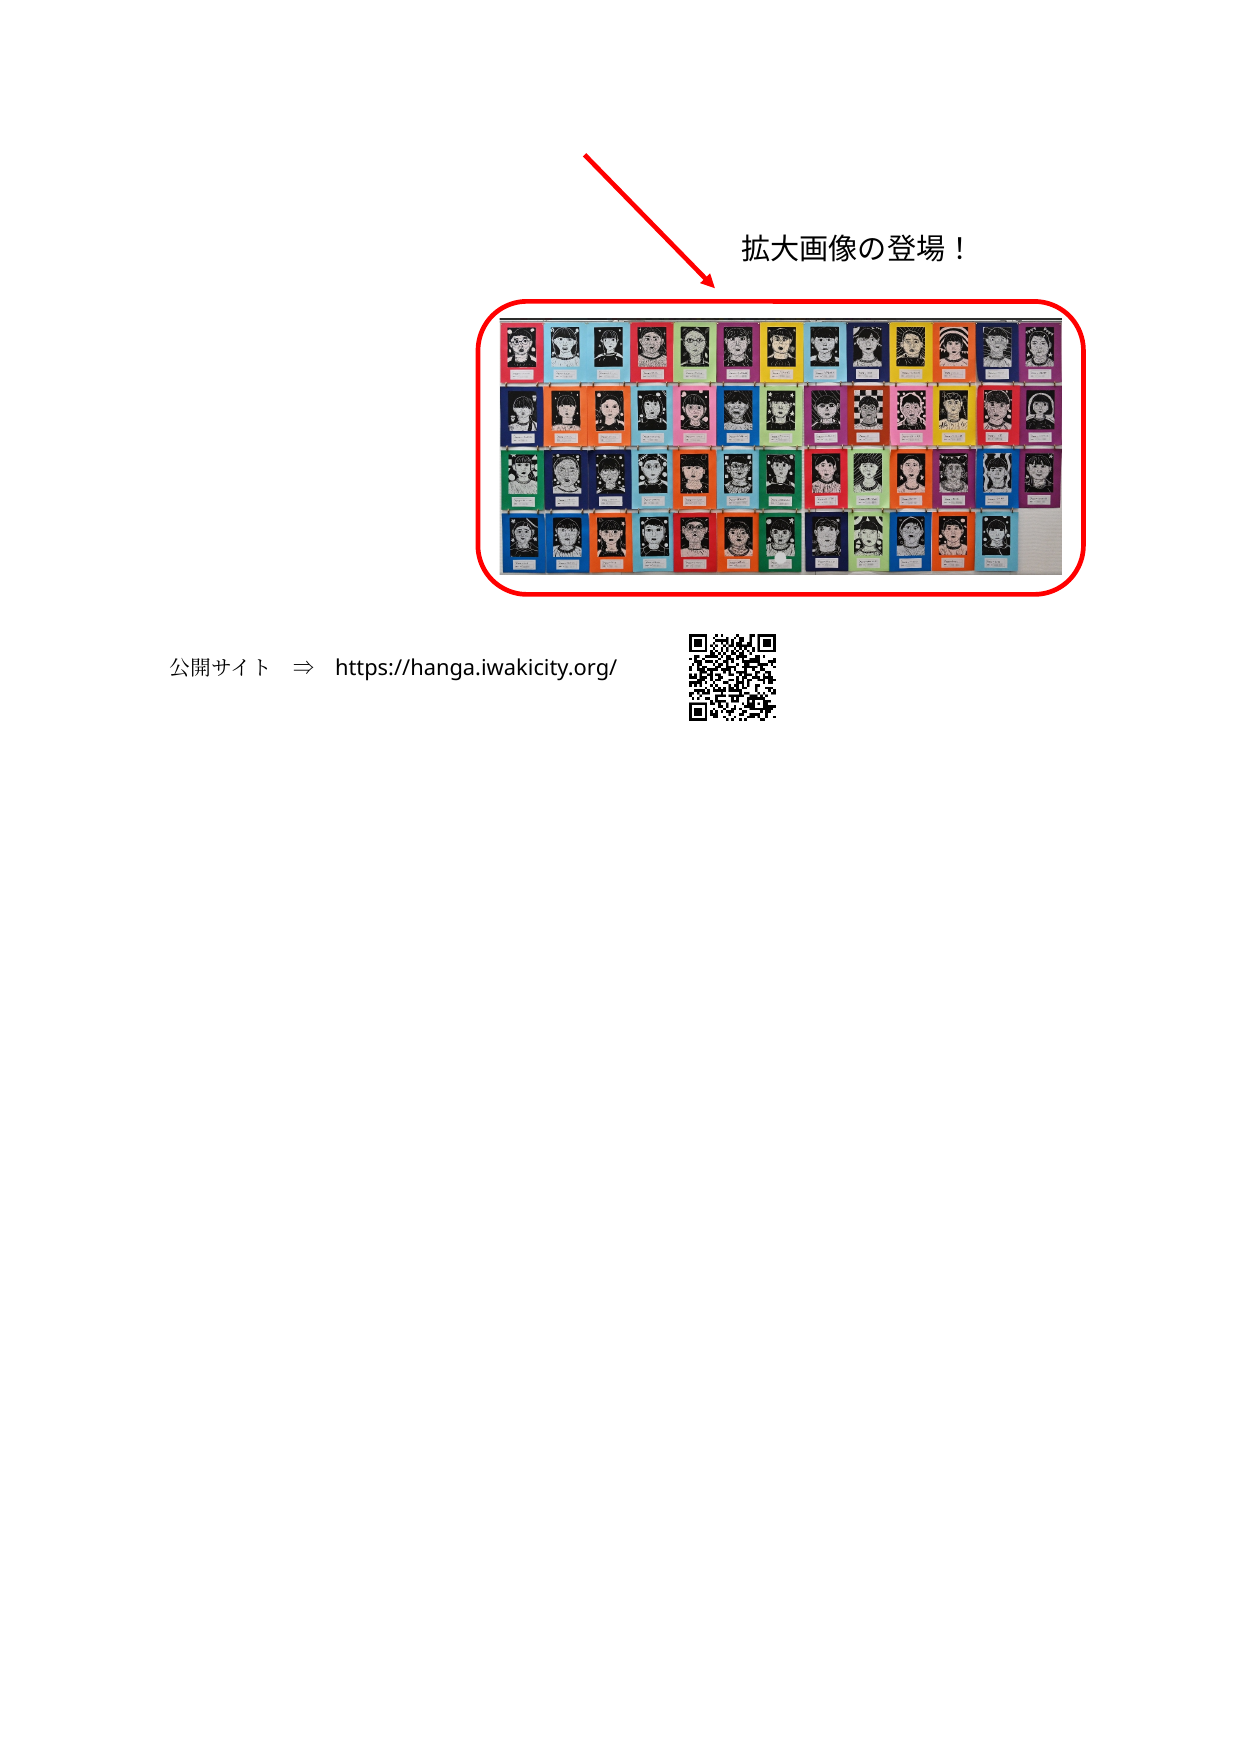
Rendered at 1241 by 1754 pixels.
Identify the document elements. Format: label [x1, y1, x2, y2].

picture [499, 318, 1062, 575]
picture [678, 623, 786, 731]
